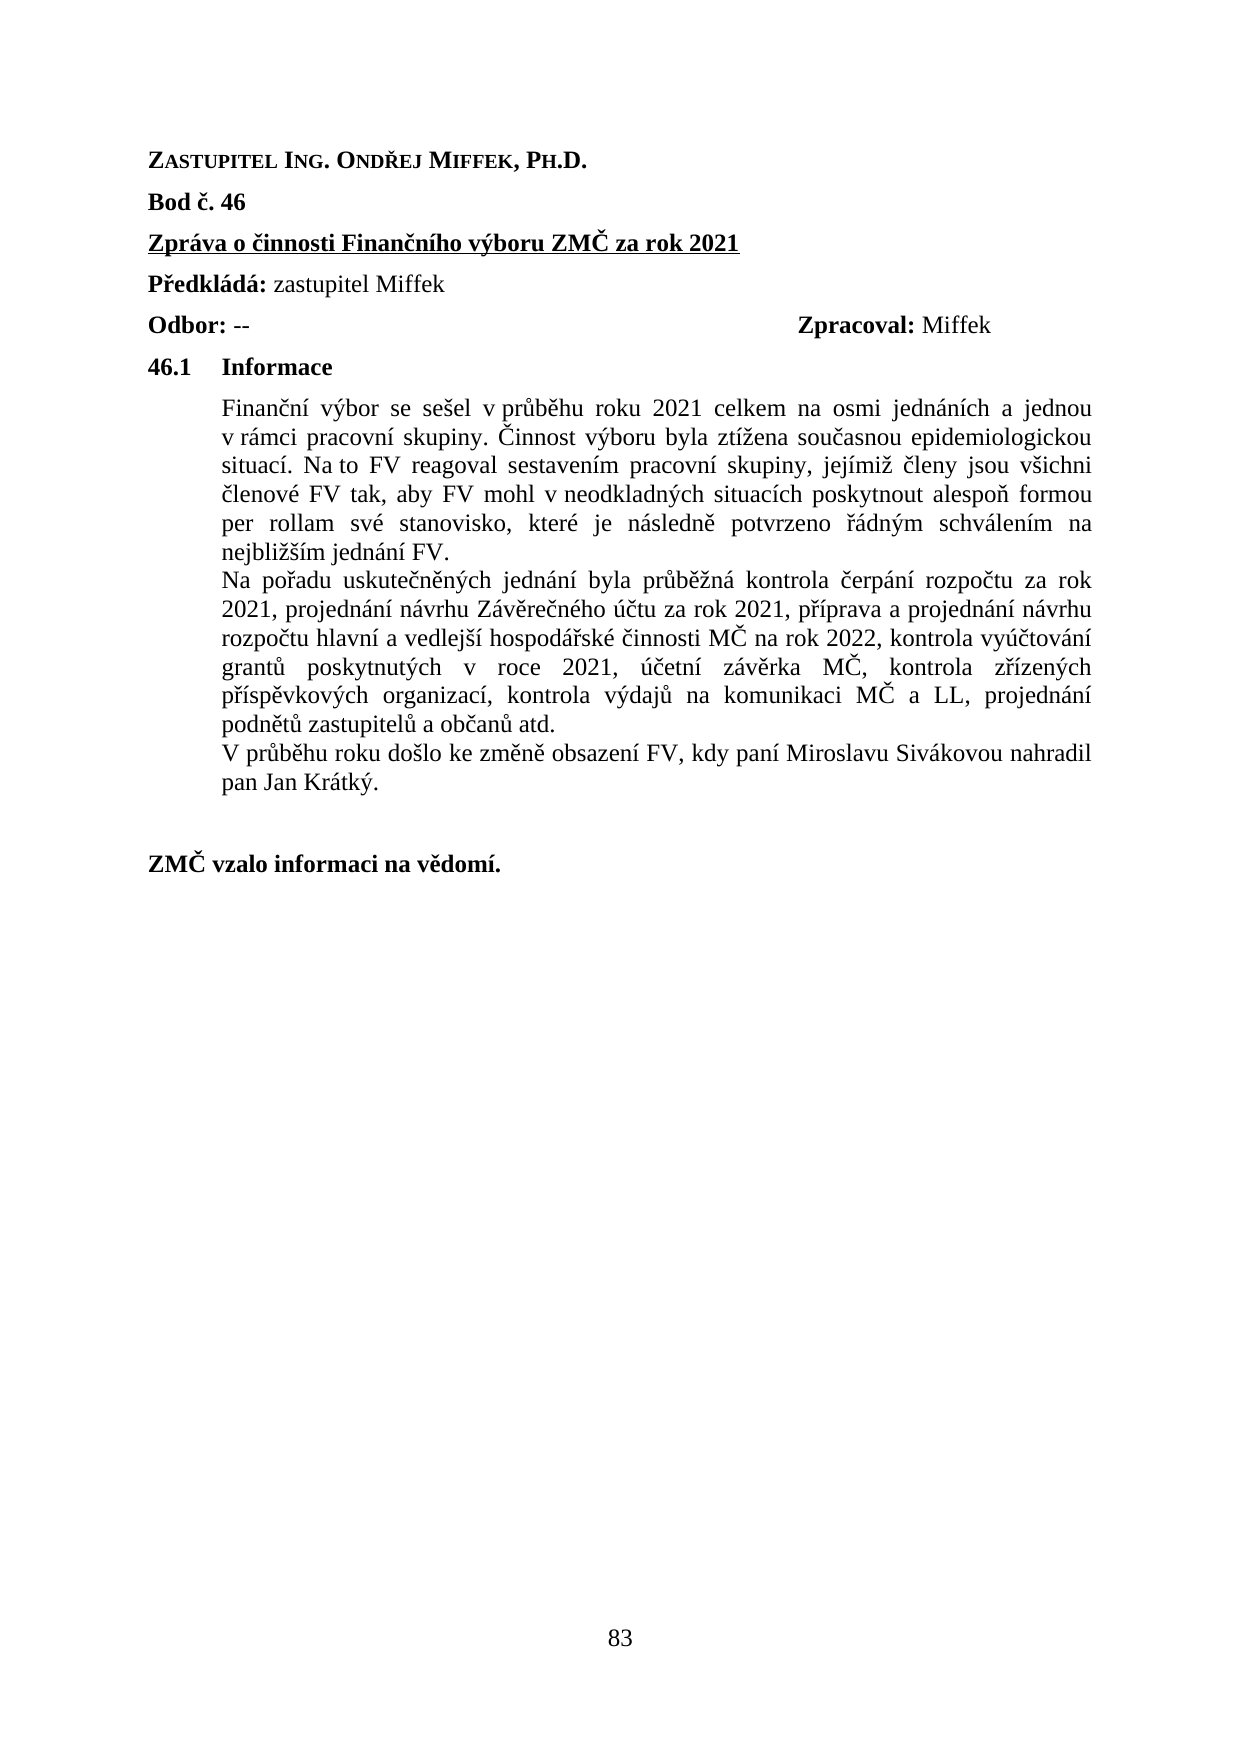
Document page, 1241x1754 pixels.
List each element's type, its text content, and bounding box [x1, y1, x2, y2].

text ZMČ vzalo informaci na vědomí. [148, 849, 1093, 878]
text 46.1 Informace [148, 352, 1093, 380]
text Na pořadu uskutečněných jednání byla průběžná kontrola čerpání rozpočtu za rok 2021, projednání návrhu Závěrečného účtu za rok 2021, příprava a projednání návrhu rozpočtu hlavní a vedlejší hospodářské činnosti MČ na rok 2022, kontrola vyúčtování grantů poskytnutých v roce 2021, účetní závěrka MČ, kontrola zřízených příspěvkových organizací, kontrola výdajů na komunikaci MČ a LL, projednání podnětů zastupitelů a občanů atd. [221, 565, 1093, 738]
subtitle Zastupitel Ing. Ondřej Miffek, Ph.D. [148, 145, 1093, 174]
text Zpráva o činnosti Finančního výboru ZMČ za rok 2021 [148, 228, 1093, 257]
text V průběhu roku došlo ke změně obsazení FV, kdy paní Miroslavu Sivákovou nahradil pan Jan Krátký. [221, 738, 1093, 795]
text Bod č. 46 [148, 187, 1093, 215]
text Předkládá: zastupitel Miffek [148, 269, 1093, 298]
text Odbor: -- Zpracoval: Miffek [148, 310, 1093, 339]
text Finanční výbor se sešel v průběhu roku 2021 celkem na osmi jednáních a jednou v rámci pracovní skupiny. Činnost výboru byla ztížena současnou epidemiologickou situací. Na to FV reagoval sestavením pracovní skupiny, jejímiž členy jsou všichni členové FV tak, aby FV mohl v neodkladných situacích poskytnout alespoň formou per rollam své stanovisko, které je následně potvrzeno řádným schválením na nejbližším jednání FV. [221, 393, 1093, 565]
